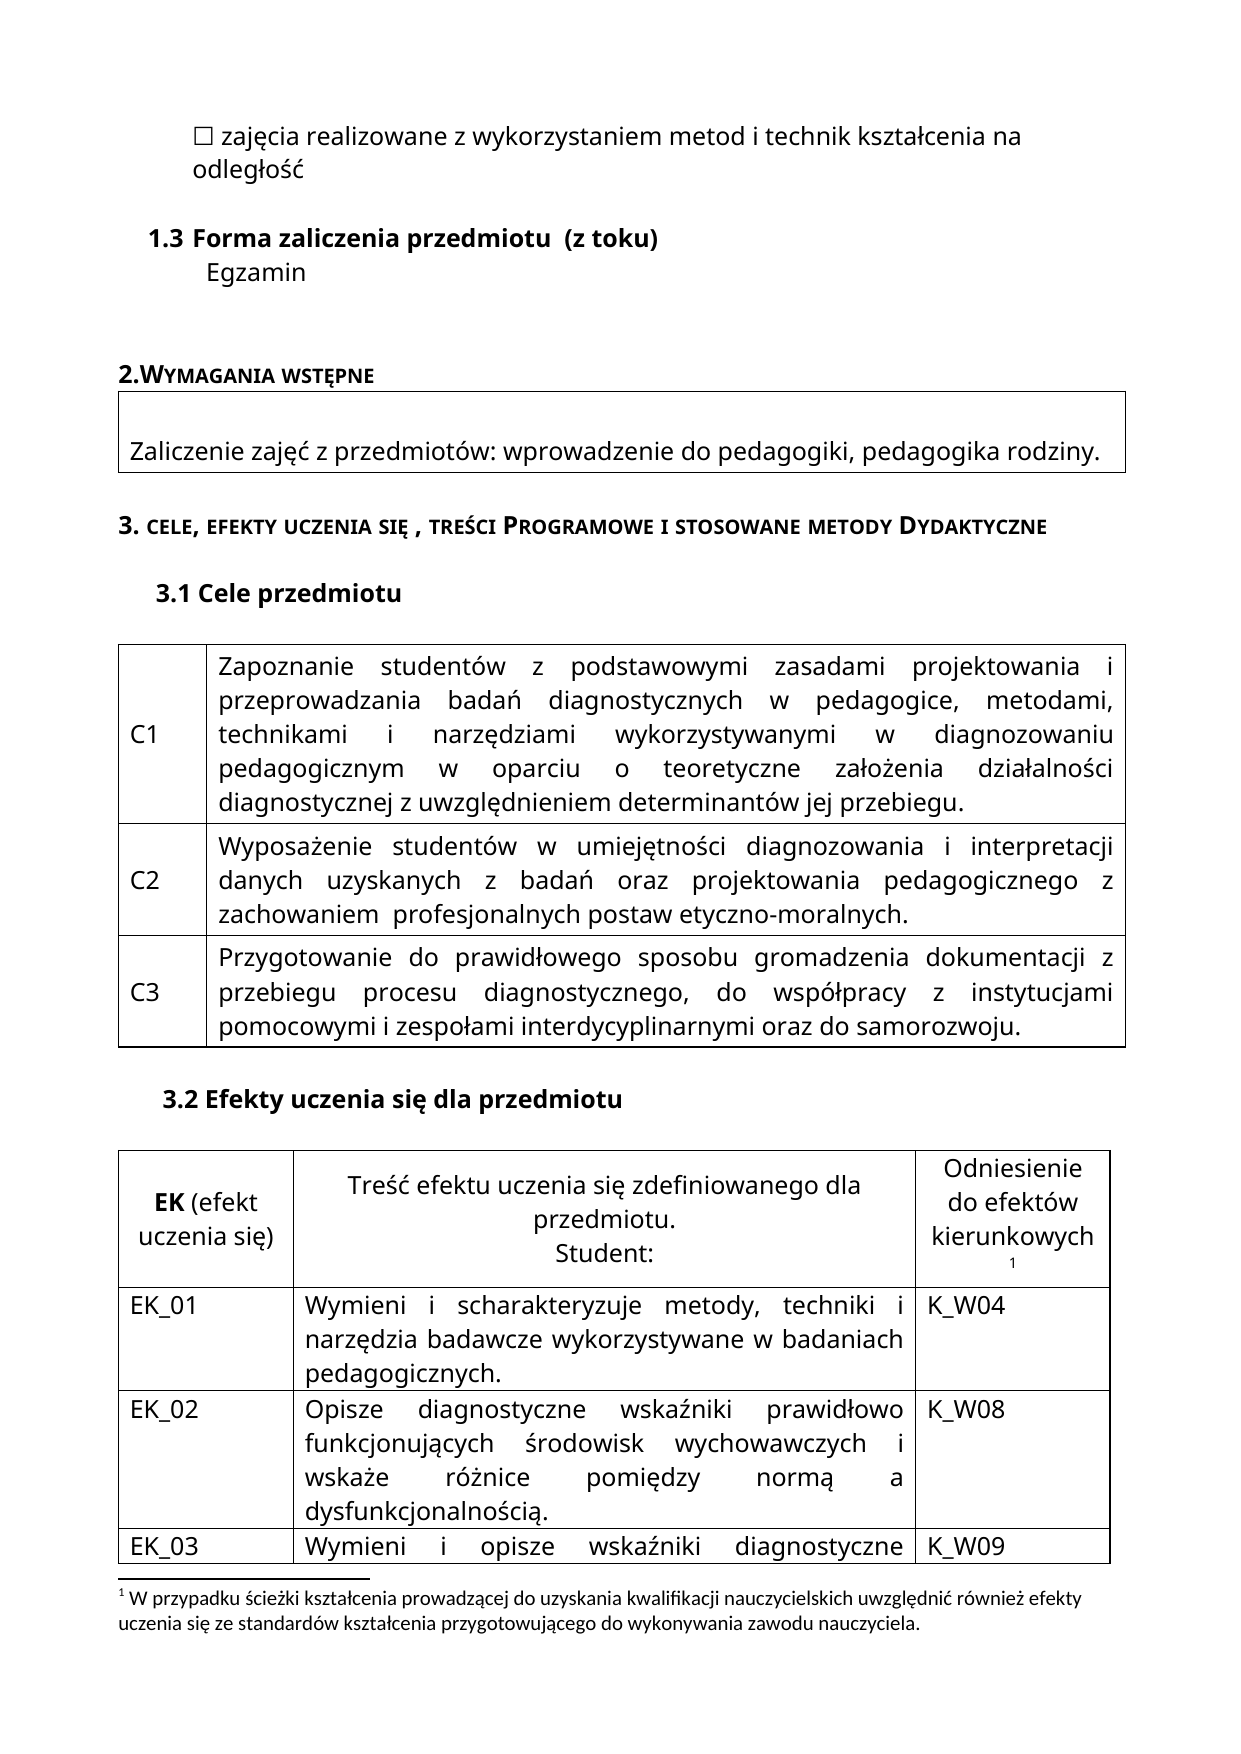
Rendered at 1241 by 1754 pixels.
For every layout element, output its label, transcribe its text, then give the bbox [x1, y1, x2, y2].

table_cell Opisze diagnostyczne wskaźniki prawidłowo funkcjonujących środowisk wychowawczych i wskaże różnice pomiędzy normą a dysfunkcjonalnością. [294, 1391, 915, 1527]
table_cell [294, 1529, 915, 1563]
table_cell Przygotowanie do prawidłowego sposobu gromadzenia dokumentacji z przebiegu procesu diagnostycznego, do współpracy z instytucjami pomocowymi i zespołami interdycyplinarnymi oraz do samorozwoju. [207, 936, 1125, 1046]
table_header EK (efekt uczenia się) [119, 1151, 293, 1287]
table_cell Wyposażenie studentów w umiejętności diagnozowania i interpretacji danych uzyskanych z badań oraz projektowania pedagogicznego z zachowaniem profesjonalnych postaw etyczno-moralnych. [207, 824, 1125, 935]
table_header Treść efektu uczenia się zdefiniowanego dla przedmiotu. Student: [294, 1151, 915, 1287]
text 3.1 Cele przedmiotu [156, 576, 1122, 609]
text 1.3 Forma zaliczenia przedmiotu (z toku) [148, 220, 1122, 254]
text Egzamin [148, 254, 1122, 288]
table_header C1 [119, 645, 206, 823]
table_cell Wymieni i scharakteryzuje metody, techniki i narzędzia badawcze wykorzystywane w badaniach pedagogicznych. [294, 1288, 915, 1390]
table_header Zaliczenie zajęć z przedmiotów: wprowadzenie do pedagogiki, pedagogika rodziny. [119, 392, 1125, 472]
table_cell K_W09 [916, 1529, 1109, 1563]
text ☐ zajęcia realizowane z wykorzystaniem metod i technik kształcenia na odległość [192, 118, 1122, 186]
table_cell K_W08 [916, 1391, 1109, 1527]
text 2.Wymagania wstępne [118, 357, 1122, 391]
table_cell EK_03 [119, 1529, 293, 1563]
table_cell EK_01 [119, 1288, 293, 1390]
text 3.2 Efekty uczenia się dla przedmiotu [162, 1082, 1122, 1116]
table_cell C3 [119, 936, 206, 1046]
table_header Odniesienie do efektów kierunkowych [916, 1151, 1109, 1287]
table_cell K_W04 [916, 1288, 1109, 1390]
text 3. cele, efekty uczenia się , treści Programowe i stosowane metody Dydaktyczne [118, 507, 1122, 541]
table_cell C2 [119, 824, 206, 935]
table_header Zapoznanie studentów z podstawowymi zasadami projektowania i przeprowadzania badań diagnostycznych w pedagogice, metodami, technikami i narzędziami wykorzystywanymi w diagnozowaniu pedagogicznym w oparciu o teoretyczne założenia działalności diagnostycznej z uwzględnieniem determinantów jej przebiegu. [207, 645, 1125, 823]
table_cell EK_02 [119, 1391, 293, 1527]
